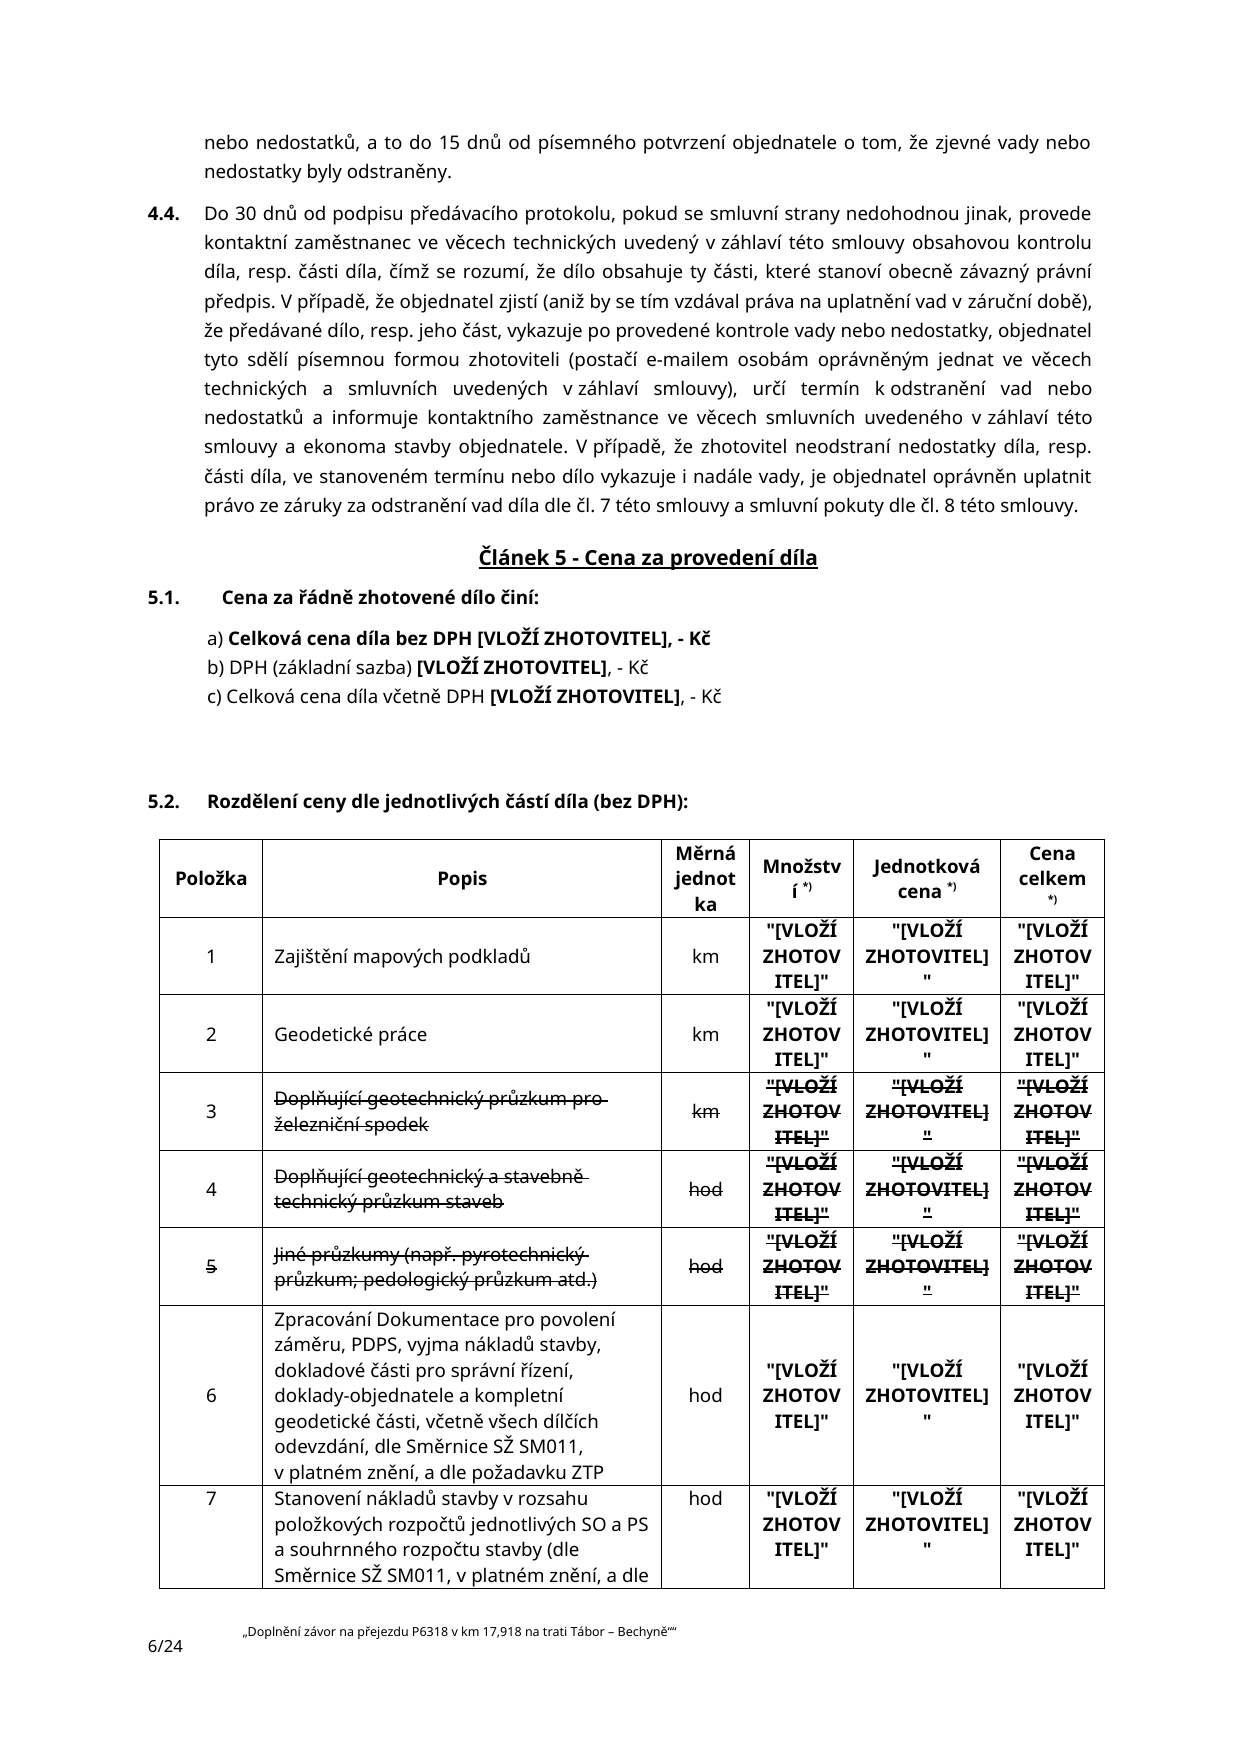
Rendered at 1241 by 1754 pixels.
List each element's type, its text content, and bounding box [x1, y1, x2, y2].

table_cell hod [662, 1486, 749, 1588]
table_cell hod [662, 1306, 749, 1484]
table_cell km [662, 918, 749, 994]
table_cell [263, 1486, 661, 1588]
text a) Celková cena díla bez DPH [VLOŽÍ ZHOTOVITEL], - Kč [207, 622, 1092, 651]
table_cell km [662, 1073, 749, 1149]
table_cell "[VLOŽÍ ZHOTOVITEL]" [1001, 995, 1104, 1072]
table_cell "[VLOŽÍ ZHOTOVITEL]" [750, 1151, 853, 1227]
table_cell km [662, 995, 749, 1072]
table_cell "[VLOŽÍ ZHOTOVITEL]" [750, 1073, 853, 1149]
table_cell hod [662, 1151, 749, 1227]
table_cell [750, 1486, 853, 1588]
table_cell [854, 1486, 1000, 1588]
table_cell Doplňující geotechnický a stavebně technický průzkum staveb [263, 1151, 661, 1227]
table_header Položka [160, 840, 262, 917]
table_cell "[VLOŽÍ ZHOTOVITEL]" [854, 918, 1000, 994]
table_cell "[VLOŽÍ ZHOTOVITEL]" [750, 1306, 853, 1484]
table_cell 7 [160, 1486, 262, 1588]
text b) DPH (základní sazba) [VLOŽÍ ZHOTOVITEL], - Kč [148, 651, 1092, 680]
table_cell 6 [160, 1306, 262, 1484]
table_cell 4 [160, 1151, 262, 1227]
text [148, 126, 1092, 185]
table_cell "[VLOŽÍ ZHOTOVITEL]" [1001, 1306, 1104, 1484]
table_cell "[VLOŽÍ ZHOTOVITEL]" [854, 1228, 1000, 1305]
table_cell hod [662, 1228, 749, 1305]
subtitle 5.1. Cena za řádně zhotovené dílo činí: [148, 584, 1092, 609]
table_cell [1001, 1486, 1104, 1588]
table_cell Jiné průzkumy (např. pyrotechnický průzkum; pedologický průzkum atd.) [263, 1228, 661, 1305]
table_cell "[VLOŽÍ ZHOTOVITEL]" [750, 995, 853, 1072]
table_cell "[VLOŽÍ ZHOTOVITEL]" [1001, 1151, 1104, 1227]
table_cell 5 [160, 1228, 262, 1305]
table_header Měrná jednotka [662, 840, 749, 917]
table_cell "[VLOŽÍ ZHOTOVITEL]" [854, 1073, 1000, 1149]
text 4.4. Do 30 dnů od podpisu předávacího protokolu, pokud se smluvní strany nedohodnou jinak, provede kontaktní zaměstnanec ve věcech technických uvedený v záhlaví této smlouvy obsahovou kontrolu díla, resp. části díla, čímž se rozumí, že dílo obsahuje ty části, které stanoví obecně závazný právní předpis. V případě, že objednatel zjistí (aniž by se tím vzdával práva na uplatnění vad v záruční době), že předávané dílo, resp. jeho část, vykazuje po provedené kontrole vady nebo nedostatky, objednatel tyto sdělí písemnou formou zhotoviteli (postačí e-mailem osobám oprávněným jednat ve věcech technických a smluvních uvedených v záhlaví smlouvy), určí termín k odstranění vad nebo nedostatků a informuje kontaktního zaměstnance ve věcech smluvních uvedeného v záhlaví této smlouvy a ekonoma stavby objednatele. V případě, že zhotovitel neodstraní nedostatky díla, resp. části díla, ve stanoveném termínu nebo dílo vykazuje i nadále vady, je objednatel oprávněn uplatnit právo ze záruky za odstranění vad díla dle čl. 7 této smlouvy a smluvní pokuty dle čl. 8 této smlouvy. [148, 197, 1092, 518]
table_cell "[VLOŽÍ ZHOTOVITEL]" [1001, 918, 1104, 994]
table_header Cena celkem *) [1001, 840, 1104, 917]
table_header Jednotková cena *) [854, 840, 1000, 917]
table_header Popis [263, 840, 661, 917]
table_cell "[VLOŽÍ ZHOTOVITEL]" [1001, 1073, 1104, 1149]
table_cell 2 [160, 995, 262, 1072]
subtitle Článek 5 - Cena za provedení díla [204, 543, 1092, 571]
table_cell Doplňující geotechnický průzkum pro železniční spodek [263, 1073, 661, 1149]
table_header Množství *) [750, 840, 853, 917]
table_cell 3 [160, 1073, 262, 1149]
text c) Celková cena díla včetně DPH [VLOŽÍ ZHOTOVITEL], - Kč [148, 680, 1092, 709]
table_cell "[VLOŽÍ ZHOTOVITEL]" [750, 1228, 853, 1305]
table_cell Geodetické práce [263, 995, 661, 1072]
table_cell "[VLOŽÍ ZHOTOVITEL]" [854, 1306, 1000, 1484]
table_cell Zajištění mapových podkladů [263, 918, 661, 994]
text 5.2. Rozdělení ceny dle jednotlivých částí díla (bez DPH): [148, 789, 1092, 814]
table_cell "[VLOŽÍ ZHOTOVITEL]" [1001, 1228, 1104, 1305]
table_cell "[VLOŽÍ ZHOTOVITEL]" [854, 1151, 1000, 1227]
table_cell 1 [160, 918, 262, 994]
table_cell "[VLOŽÍ ZHOTOVITEL]" [854, 995, 1000, 1072]
table_cell "[VLOŽÍ ZHOTOVITEL]" [750, 918, 853, 994]
table_cell Zpracování Dokumentace pro povolení záměru, PDPS, vyjma nákladů stavby, dokladové části pro správní řízení, doklady-objednatele a kompletní geodetické části, včetně všech dílčích odevzdání, dle Směrnice SŽ SM011, v platném znění, a dle požadavku ZTP [263, 1306, 661, 1484]
